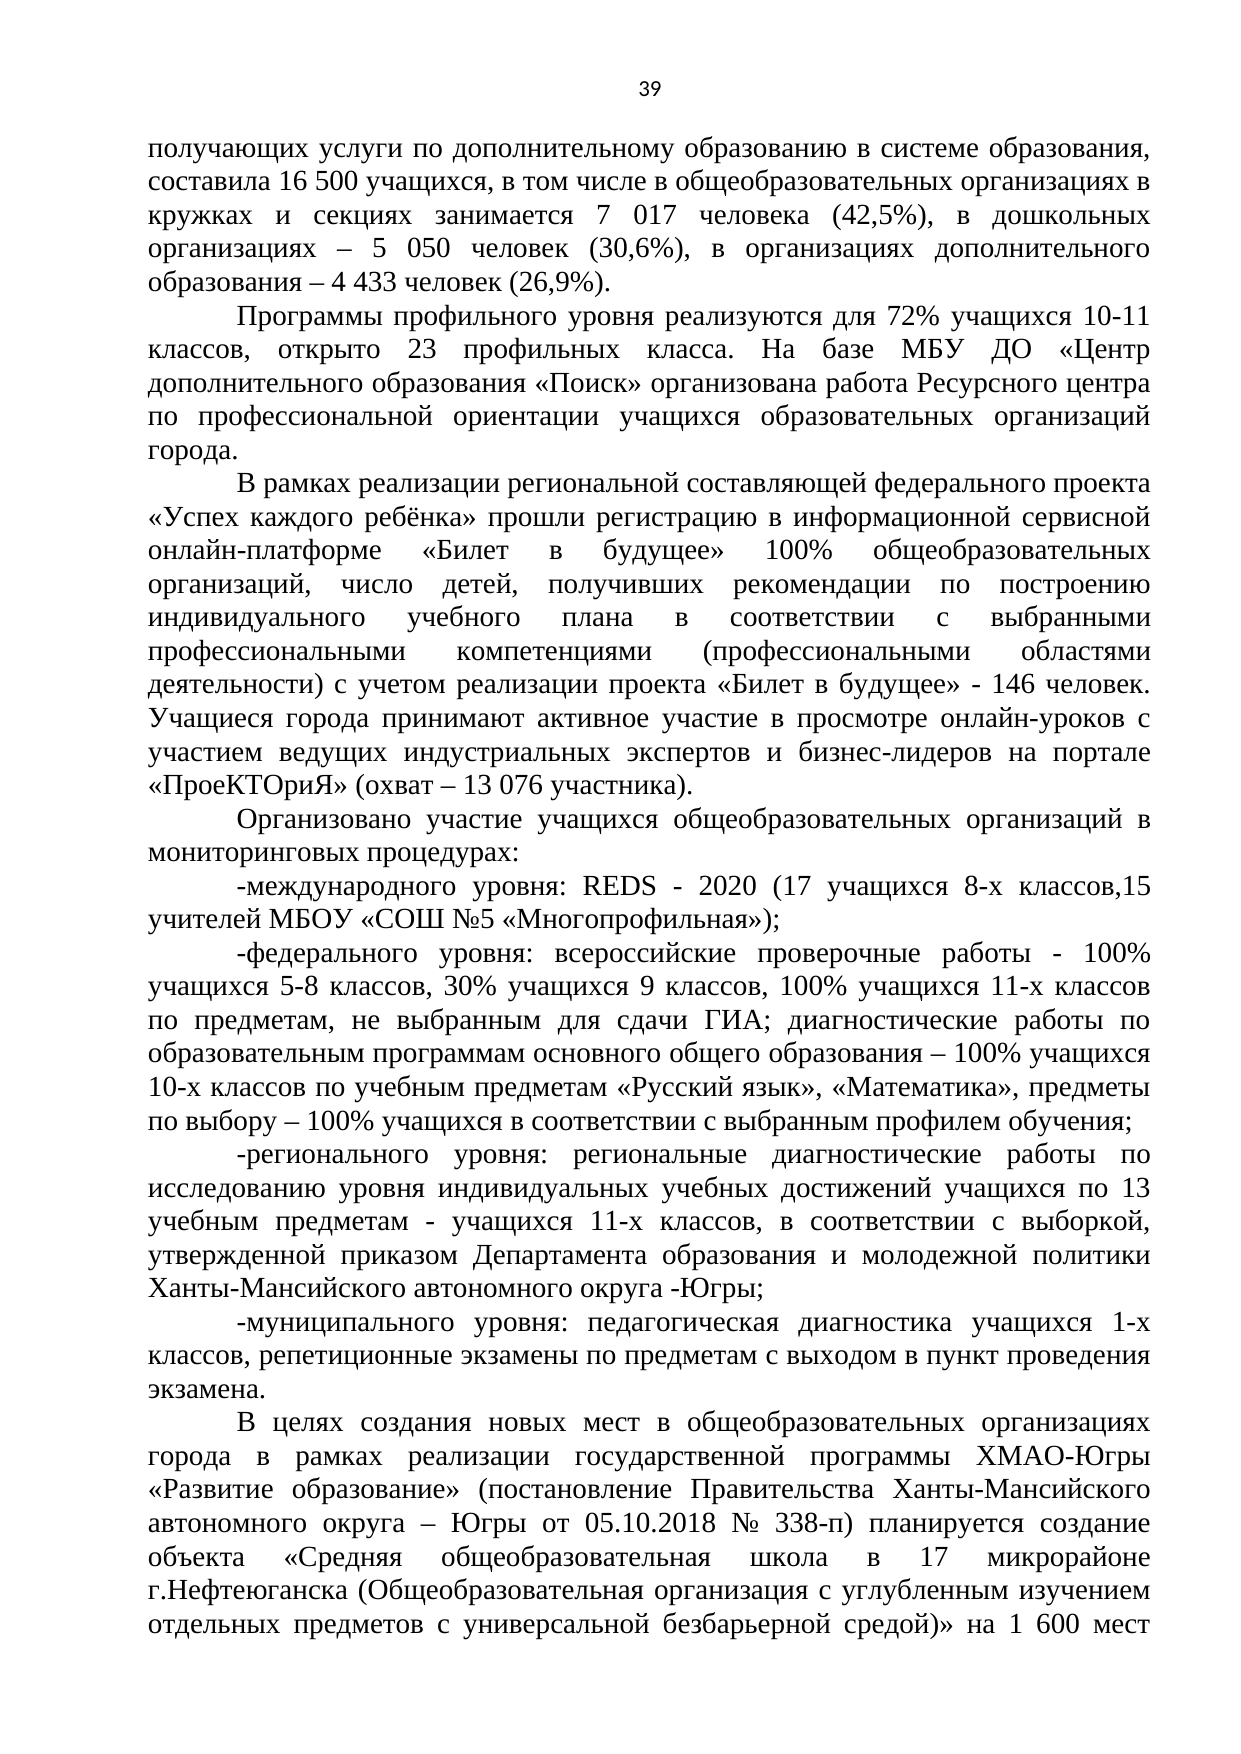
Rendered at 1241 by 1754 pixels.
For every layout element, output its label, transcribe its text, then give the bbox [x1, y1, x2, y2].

text Программы профильного уровня реализуются для 72% учащихся 10-11 классов, открыто 23 профильных класса. На базе МБУ ДО «Центр дополнительного образования «Поиск» организована работа Ресурсного центра по профессиональной ориентации учащихся образовательных организаций города. [148, 298, 1152, 465]
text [148, 130, 1152, 298]
text Организовано участие учащихся общеобразовательных организаций в мониторинговых процедурах: [148, 801, 1152, 868]
text В рамках реализации региональной составляющей федерального проекта «Успех каждого ребёнка» прошли регистрацию в информационной сервисной онлайн-платформе «Билет в будущее» 100% общеобразовательных организаций, число детей, получивших рекомендации по построению индивидуального учебного плана в соответствии с выбранными профессиональными компетенциями (профессиональными областями деятельности) с учетом реализации проекта «Билет в будущее» - 146 человек. Учащиеся города принимают активное участие в просмотре онлайн-уроков с участием ведущих индустриальных экспертов и бизнес-лидеров на портале «ПроеКТОриЯ» (охват – 13 076 участника). [148, 465, 1152, 801]
text -регионального уровня: региональные диагностические работы по исследованию уровня индивидуальных учебных достижений учащихся по 13 учебным предметам - учащихся 11-х классов, в соответствии с выборкой, утвержденной приказом Департамента образования и молодежной политики Ханты-Мансийского автономного округа -Югры; [148, 1136, 1152, 1304]
text -федерального уровня: всероссийские проверочные работы - 100% учащихся 5-8 классов, 30% учащихся 9 классов, 100% учащихся 11-х классов по предметам, не выбранным для сдачи ГИА; диагностические работы по образовательным программам основного общего образования – 100% учащихся 10-х классов по учебным предметам «Русский язык», «Математика», предметы по выбору – 100% учащихся в соответствии с выбранным профилем обучения; [148, 935, 1152, 1136]
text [148, 1404, 1152, 1639]
text -международного уровня: REDS - 2020 (17 учащихся 8-х классов,15 учителей МБОУ «СОШ №5 «Многопрофильная»); [148, 868, 1152, 935]
text -муниципального уровня: педагогическая диагностика учащихся 1-х классов, репетиционные экзамены по предметам с выходом в пункт проведения экзамена. [148, 1304, 1152, 1404]
